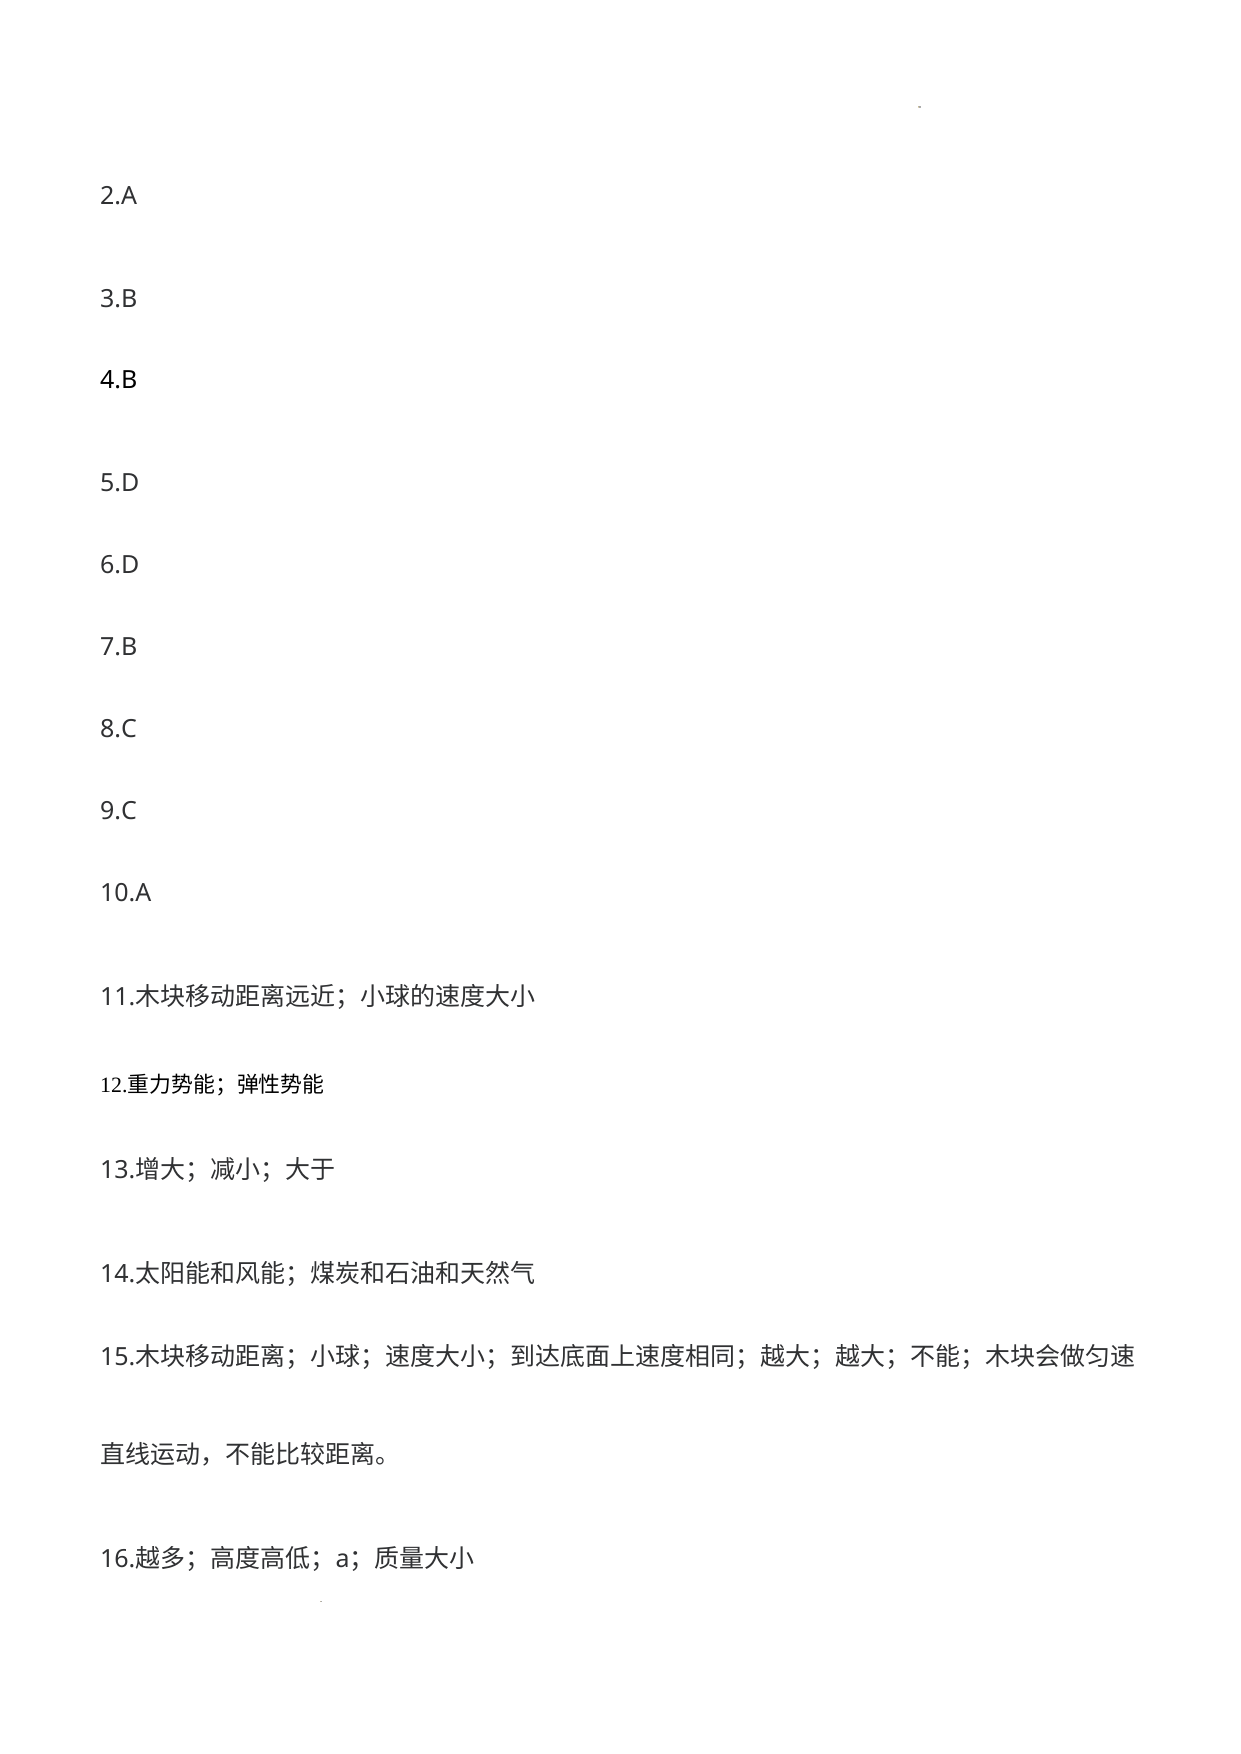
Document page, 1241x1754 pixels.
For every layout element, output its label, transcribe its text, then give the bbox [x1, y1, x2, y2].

text 15.木块移动距离；小球；速度大小；到达底面上速度相同；越大；越大；不能；木块会做匀速直线运动，不能比较距离。 [100, 1322, 1150, 1485]
text 6.D [100, 532, 1150, 597]
text 16.越多；高度高低；a；质量大小 [100, 1524, 1150, 1589]
text 9.C [100, 777, 1150, 842]
text 2.A [100, 162, 1150, 227]
text 13.增大；减小；大于 [100, 1135, 1150, 1200]
text 14.太阳能和风能；煤炭和石油和天然气 [100, 1239, 1150, 1304]
text 10.A [100, 859, 1150, 924]
text 8.C [100, 696, 1150, 761]
text 5.D [100, 449, 1150, 514]
text 11.木块移动距离远近；小球的速度大小 [100, 962, 1150, 1027]
text 3.B [100, 265, 1150, 330]
text 4.B [100, 347, 1150, 412]
text 12.重力势能；弹性势能 [100, 1066, 1150, 1099]
text 7.B [100, 613, 1150, 678]
